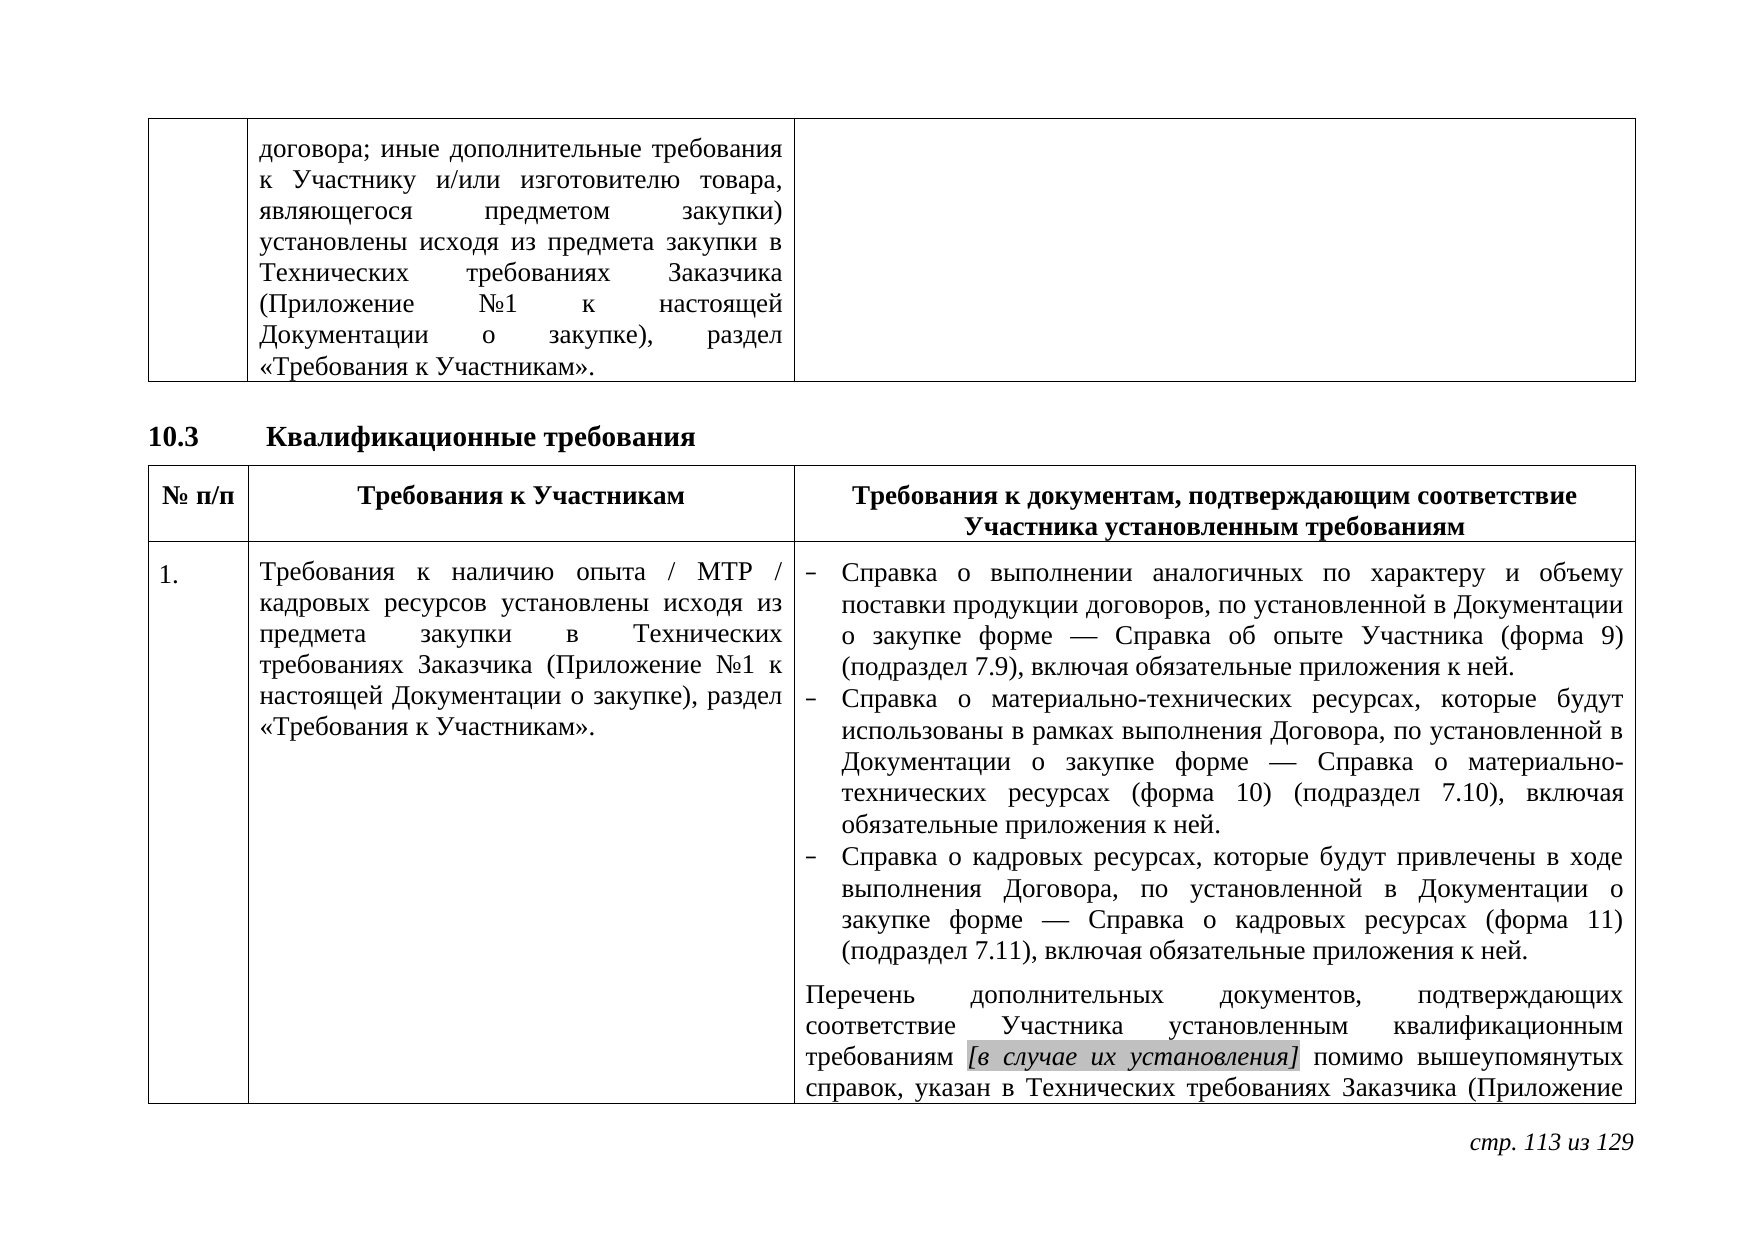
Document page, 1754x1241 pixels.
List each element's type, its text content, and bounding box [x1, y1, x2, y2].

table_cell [795, 542, 1635, 1102]
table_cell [795, 119, 1635, 381]
table_cell [149, 542, 248, 1102]
table_header № п/п [149, 466, 248, 541]
table_cell [149, 119, 247, 381]
table_header Требования к Участникам [249, 466, 794, 541]
subtitle Квалификационные требования [148, 419, 1636, 453]
table_header Требования к документам, подтверждающим соответствие Участника установленным требованиям [795, 466, 1635, 541]
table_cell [248, 119, 794, 381]
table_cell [249, 542, 794, 1102]
